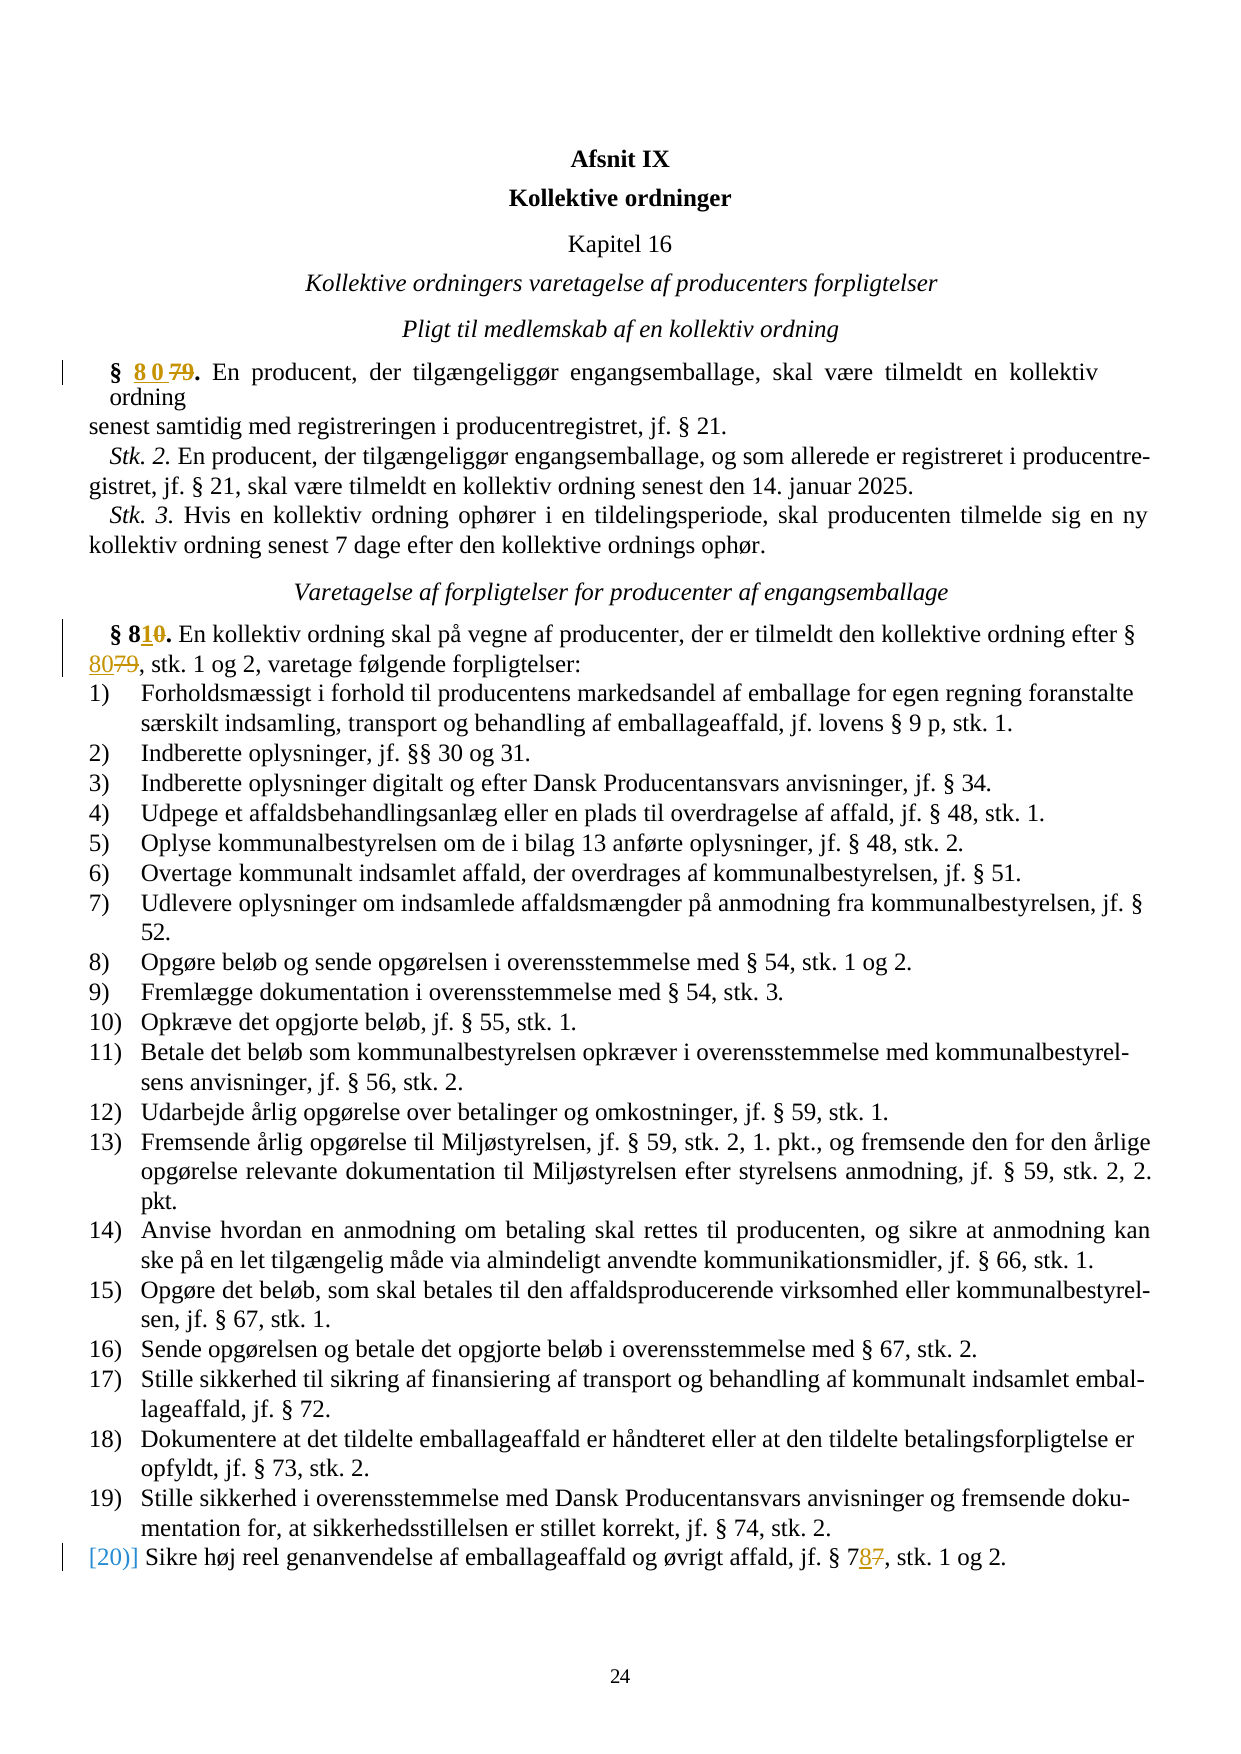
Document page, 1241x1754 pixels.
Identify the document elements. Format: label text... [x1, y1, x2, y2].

text Stk. 3. Hvis en kollektiv ordning ophører i en tildelingsperiode, skal producenten tilmelde sig en ny kollektiv ordning senest 7 dage efter den kollektive ordnings ophør. [88, 501, 1163, 559]
text senest samtidig med registreringen i producentregistret, jf. § 21. [88, 411, 1163, 440]
text Kollektive ordningers varetagelse af producenters forpligtelser Pligt til medlemskab af en kollektiv ordning [305, 268, 977, 343]
list Fremlægge dokumentation i overensstemmelse med § 54, stk. 3. [88, 977, 1163, 1006]
list Opgøre det beløb, som skal betales til den affaldsproducerende virksomhed eller kommunalbestyrel- sen, jf. § 67, stk. 1. [88, 1275, 1152, 1333]
list Stille sikkerhed til sikring af finansiering af transport og behandling af kommunalt indsamlet embal- lageaffald, jf. § 72. [88, 1364, 1152, 1423]
list Opgøre beløb og sende opgørelsen i overensstemmelse med § 54, stk. 1 og 2. [88, 947, 1163, 976]
list Indberette oplysninger digitalt og efter Dansk Producentansvars anvisninger, jf. § 34. [88, 768, 1163, 797]
list Indberette oplysninger, jf. §§ 30 og 31. [88, 738, 1163, 767]
subtitle Afsnit IX Kollektive ordninger [508, 144, 777, 211]
text Kapitel 16 [568, 229, 1163, 258]
text Varetagelse af forpligtelser for producenter af engangsemballage [293, 577, 1163, 605]
list Overtage kommunalt indsamlet affald, der overdrages af kommunalbestyrelsen, jf. § 51. [88, 858, 1163, 887]
text Stk. 2. En producent, der tilgængeliggør engangsemballage, og som allerede er registreret i producentre- gistret, jf. § 21, skal være tilmeldt en kollektiv ordning senest den 14. januar 2025. [88, 441, 1163, 499]
list Fremsende årlig opgørelse til Miljøstyrelsen, jf. § 59, stk. 2, 1. pkt., og fremsende den for den årlige opgørelse relevante dokumentation til Miljøstyrelsen efter styrelsens anmodning, jf. § 59, stk. 2, 2. pkt. [88, 1127, 1152, 1214]
text § 8. En kollektiv ordning skal på vegne af producenter, der er tilmeldt den kollektive ordning efter § , stk. 1 og 2, varetage følgende forpligtelser: [88, 619, 1150, 677]
list Betale det beløb som kommunalbestyrelsen opkræver i overensstemmelse med kommunalbestyrel- sens anvisninger, jf. § 56, stk. 2. [88, 1037, 1152, 1096]
list Sende opgørelsen og betale det opgjorte beløb i overensstemmelse med § 67, stk. 2. [88, 1334, 1163, 1363]
list Udarbejde årlig opgørelse over betalinger og omkostninger, jf. § 59, stk. 1. [88, 1097, 1163, 1125]
text § . En producent, der tilgængeliggør engangsemballage, skal være tilmeldt en kollektiv ordning [109, 360, 1163, 410]
list Oplyse kommunalbestyrelsen om de i bilag 13 anførte oplysninger, jf. § 48, stk. 2. [88, 828, 1163, 857]
list Udlevere oplysninger om indsamlede affaldsmængder på anmodning fra kommunalbestyrelsen, jf. § 52. [88, 888, 1152, 946]
list Stille sikkerhed i overensstemmelse med Dansk Producentansvars anvisninger og fremsende doku- mentation for, at sikkerhedsstillelsen er stillet korrekt, jf. § 74, stk. 2. [88, 1483, 1152, 1541]
list Opkræve det opgjorte beløb, jf. § 55, stk. 1. [88, 1007, 1163, 1036]
list Dokumentere at det tildelte emballageaffald er håndteret eller at den tildelte betalingsforpligtelse er opfyldt, jf. § 73, stk. 2. [88, 1424, 1152, 1482]
list Forholdsmæssigt i forhold til producentens markedsandel af emballage for egen regning foranstalte særskilt indsamling, transport og behandling af emballageaffald, jf. lovens § 9 p, stk. 1. [88, 678, 1152, 737]
list Anvise hvordan en anmodning om betaling skal rettes til producenten, og sikre at anmodning kan ske på en let tilgængelig måde via almindeligt anvendte kommunikationsmidler, jf. § 66, stk. 1. [88, 1216, 1152, 1274]
list Udpege et affaldsbehandlingsanlæg eller en plads til overdragelse af affald, jf. § 48, stk. 1. [88, 798, 1163, 827]
list Sikre høj reel genanvendelse af emballageaffald og øvrigt affald, jf. § 7, stk. 1 og 2. [88, 1542, 1163, 1571]
